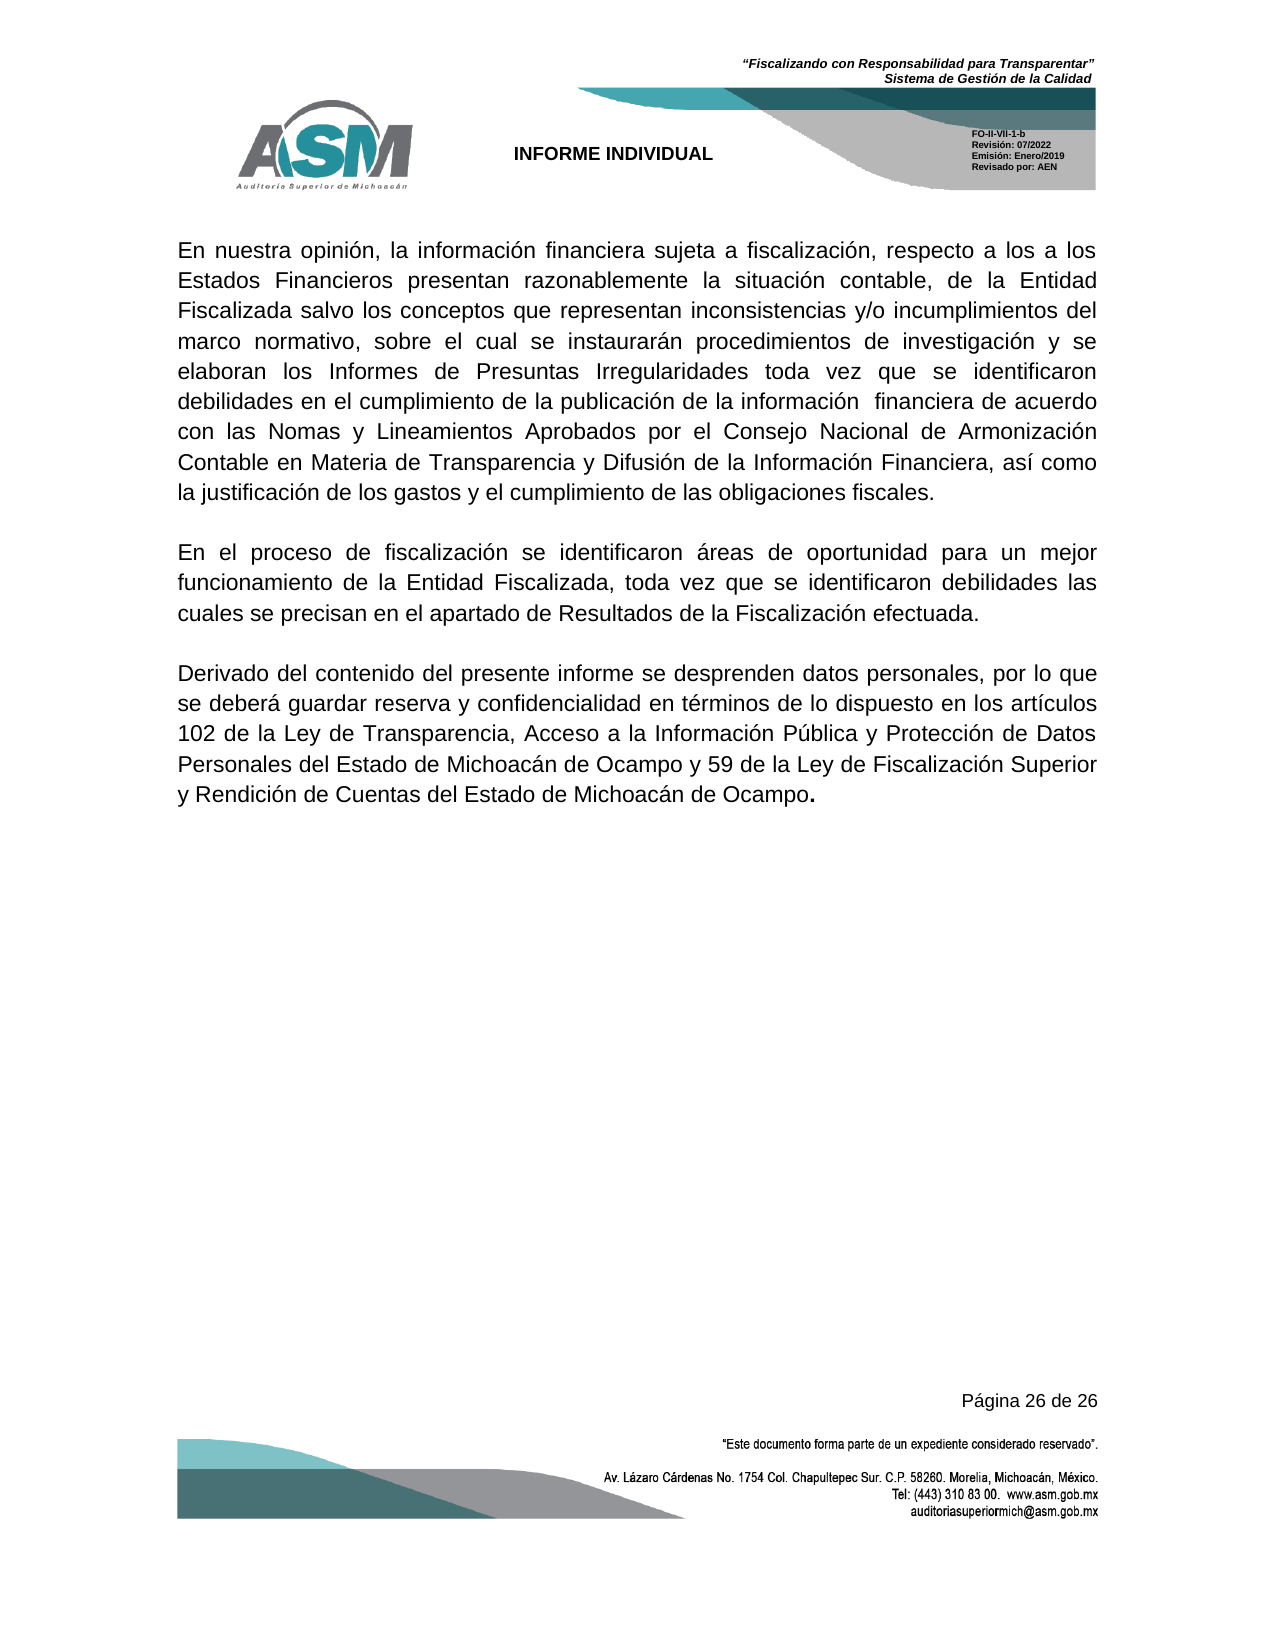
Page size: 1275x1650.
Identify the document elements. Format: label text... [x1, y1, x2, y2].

picture [177, 1439, 1098, 1519]
text En el proceso de fiscalización se identificaron áreas de oportunidad para un mejor funcionamiento de la Entidad Fiscalizada, toda vez que se identificaron debilidades las cuales se precisan en el apartado de Resultados de la Fiscalización efectuada. [177, 539, 1098, 626]
text En nuestra opinión, la información financiera sujeta a fiscalización, respecto a los a los Estados Financieros presentan razonablemente la situación contable, de la Entidad Fiscalizada salvo los conceptos que representan inconsistencias y/o incumplimientos del marco normativo, sobre el cual se instaurarán procedimientos de investigación y se elaboran los Informes de Presuntas Irregularidades toda vez que se identificaron debilidades en el cumplimiento de la publicación de la información financiera de acuerdo con las Nomas y Lineamientos Aprobados por el Consejo Nacional de Armonización Contable en Materia de Transparencia y Difusión de la Información Financiera, así como la justificación de los gastos y el cumplimiento de las obligaciones fiscales. [177, 237, 1098, 505]
text Derivado del contenido del presente informe se desprenden datos personales, por lo que se deberá guardar reserva y confidencialidad en términos de lo dispuesto en los artículos 102 de la Ley de Transparencia, Acceso a la Información Pública y Protección de Datos Personales del Estado de Michoacán de Ocampo y 59 de la Ley de Fiscalización Superior y Rendición de Cuentas del Estado de Michoacán de Ocampo. [177, 660, 1098, 807]
